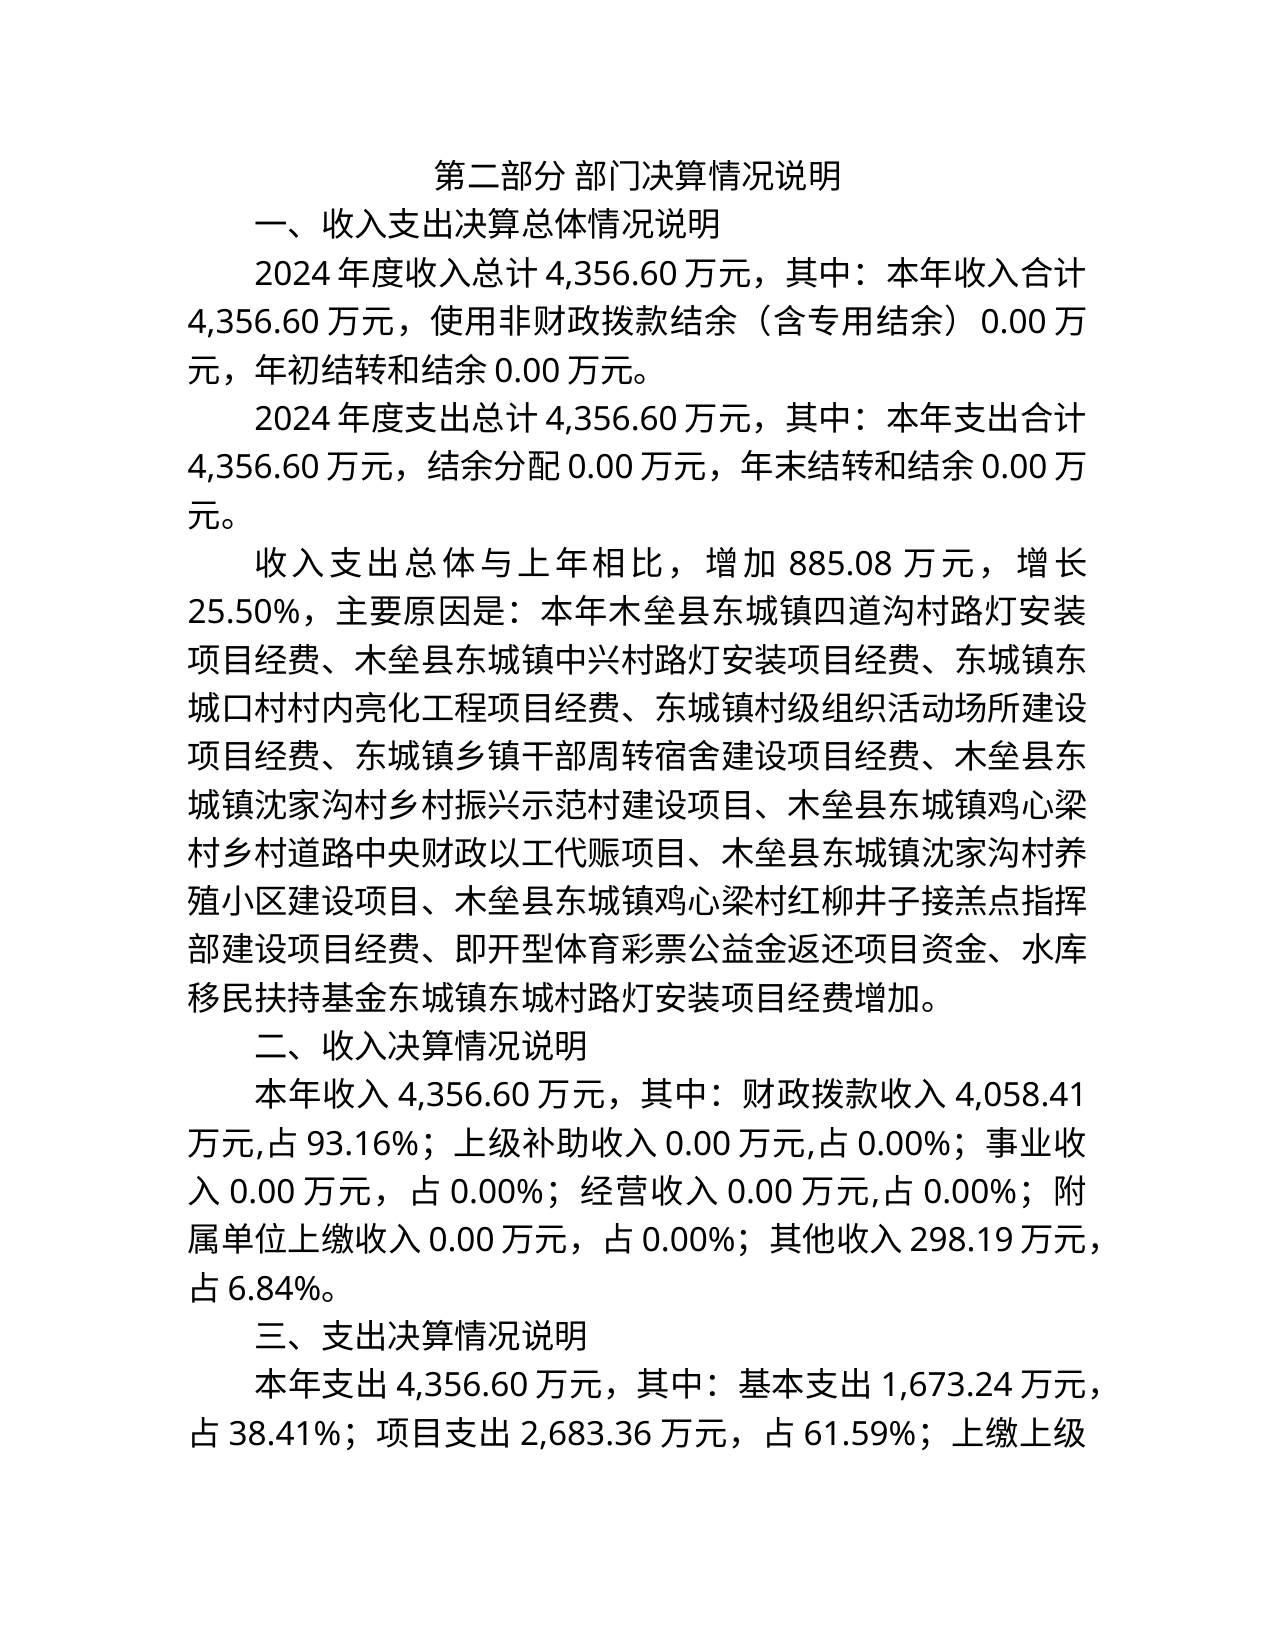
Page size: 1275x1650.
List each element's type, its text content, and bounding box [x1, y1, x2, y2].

text 2024年度收入总计4,356.60万元，其中：本年收入合计4,356.60万元，使用非财政拨款结余（含专用结余）0.00万元，年初结转和结余0.00万元。 [187, 246, 1087, 392]
text 三、支出决算情况说明 [187, 1310, 1087, 1358]
text 本年收入4,356.60万元，其中：财政拨款收入4,058.41万元,占93.16%；上级补助收入0.00万元,占0.00%；事业收入0.00万元，占0.00%；经营收入0.00万元,占0.00%；附属单位上缴收入0.00万元，占0.00%；其他收入298.19万元，占6.84%。 [187, 1068, 1087, 1310]
text 收入支出总体与上年相比，增加885.08万元，增长25.50%，主要原因是：本年木垒县东城镇四道沟村路灯安装项目经费、木垒县东城镇中兴村路灯安装项目经费、东城镇东城口村村内亮化工程项目经费、东城镇村级组织活动场所建设项目经费、东城镇乡镇干部周转宿舍建设项目经费、木垒县东城镇沈家沟村乡村振兴示范村建设项目、木垒县东城镇鸡心梁村乡村道路中央财政以工代赈项目、木垒县东城镇沈家沟村养殖小区建设项目、木垒县东城镇鸡心梁村红柳井子接羔点指挥部建设项目经费、即开型体育彩票公益金返还项目资金、水库移民扶持基金东城镇东城村路灯安装项目经费增加。 [187, 537, 1087, 1019]
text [187, 1358, 1087, 1455]
text 2024年度支出总计4,356.60万元，其中：本年支出合计4,356.60万元，结余分配0.00万元，年末结转和结余0.00万元。 [187, 392, 1087, 537]
text 第二部分 部门决算情况说明 [187, 150, 1087, 198]
text 二、收入决算情况说明 [187, 1019, 1087, 1068]
text 一、收入支出决算总体情况说明 [187, 198, 1087, 246]
